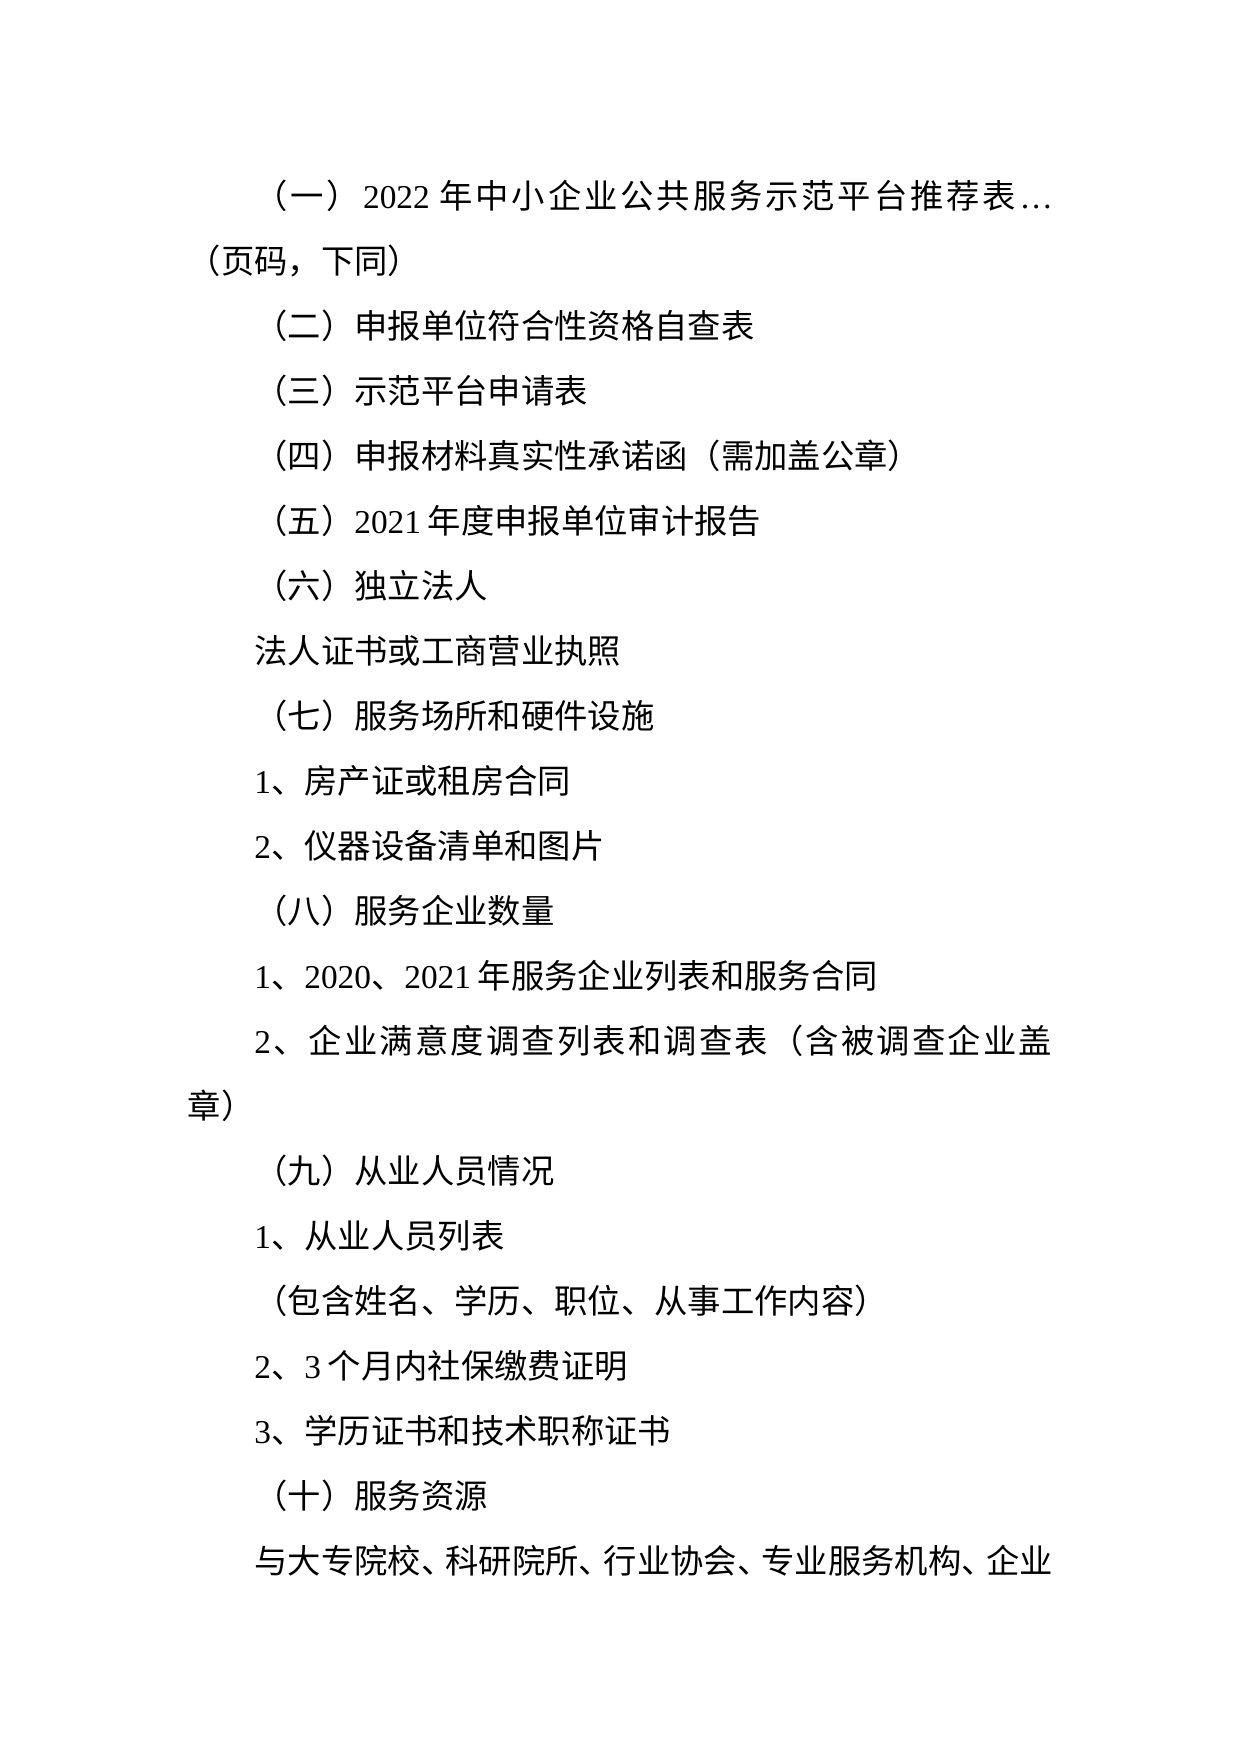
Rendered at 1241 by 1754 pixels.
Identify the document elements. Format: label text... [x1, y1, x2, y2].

list （八）服务企业数量 [187, 877, 1053, 942]
list （三）示范平台申请表 [187, 357, 1053, 422]
list （二）申报单位符合性资格自查表 [187, 292, 1053, 357]
list 3、学历证书和技术职称证书 [187, 1397, 1053, 1462]
list （九）从业人员情况 [187, 1137, 1053, 1202]
list （四）申报材料真实性承诺函（需加盖公章） [187, 422, 1053, 487]
list （十）服务资源 [187, 1462, 1053, 1527]
list 1、从业人员列表 [187, 1202, 1053, 1267]
list 2、3个月内社保缴费证明 [187, 1332, 1053, 1397]
text （一）2022年中小企业公共服务示范平台推荐表…（页码，下同） [187, 162, 1053, 292]
list 1、2020、2021年服务企业列表和服务合同 [187, 942, 1053, 1007]
list （七）服务场所和硬件设施 [187, 682, 1053, 747]
list 2、仪器设备清单和图片 [187, 812, 1053, 877]
list （五）2021年度申报单位审计报告 [187, 487, 1053, 552]
list 2、企业满意度调查列表和调查表（含被调查企业盖章） [187, 1007, 1053, 1137]
list （包含姓名、学历、职位、从事工作内容） [187, 1267, 1053, 1332]
list （六）独立法人 [187, 552, 1053, 617]
list 1、房产证或租房合同 [187, 747, 1053, 812]
list 法人证书或工商营业执照 [187, 617, 1053, 682]
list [187, 1527, 1053, 1592]
